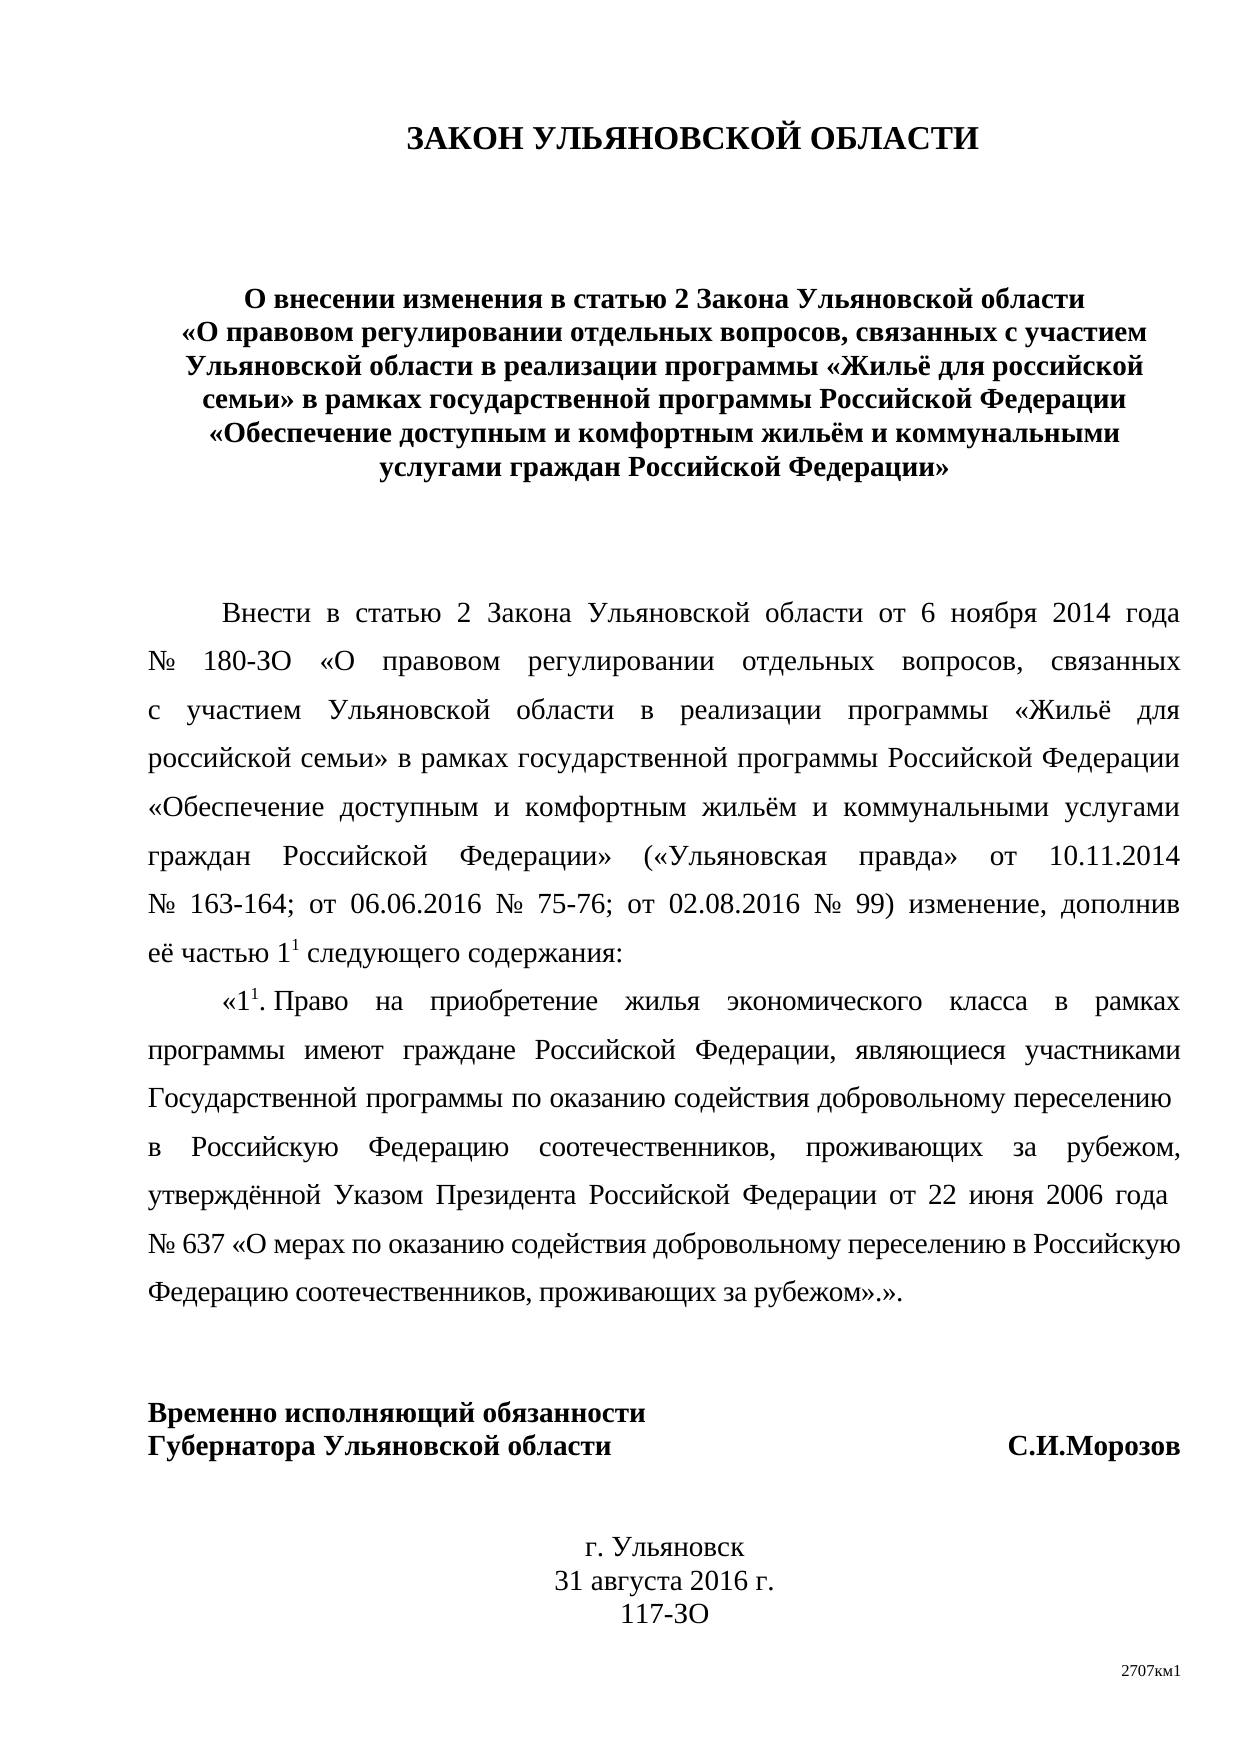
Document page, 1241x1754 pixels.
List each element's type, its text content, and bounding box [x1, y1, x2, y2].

text 31 августа . [148, 1563, 1181, 1596]
text 117-ЗО [148, 1596, 1181, 1630]
text «11. Право на приобретение жилья экономического класса в рамках программы имеют граждане Российской Федерации, являющиеся участниками Государственной программы по оказанию содействия добровольному переселению в Российскую Федерацию соотечественников, проживающих за рубежом, утверждённой Указом Президента Российской Федерации от 22 июня 2006 года № 637 «О мерах по оказанию содействия добровольному переселению в Российскую Федерацию соотечественников, проживающих за рубежом».». [148, 983, 1181, 1308]
text О внесении изменения в статью 2 Закона Ульяновской области [148, 281, 1181, 314]
text ЗАКОН УЛЬЯНОВСКОЙ ОБЛАСТИ [129, 118, 1181, 156]
text Временно исполняющий обязанности [148, 1395, 1181, 1428]
text г. Ульяновск [148, 1529, 1181, 1563]
text Губернатора Ульяновской области С.И.Морозов [148, 1428, 1181, 1462]
text «О правовом регулировании отдельных вопросов, связанных с участием Ульяновской области в реализации программы «Жильё для российской семьи» в рамках государственной программы Российской Федерации «Обеспечение доступным и комфортным жильём и коммунальными услугами граждан Российской Федерации» [148, 314, 1181, 482]
text Внести в статью 2 Закона Ульяновской области от 6 ноября 2014 года № 180-ЗО «О правовом регулировании отдельных вопросов, связанных с участием Ульяновской области в реализации программы «Жильё для российской семьи» в рамках государственной программы Российской Федерации «Обеспечение доступным и комфортным жильём и коммунальными услугами граждан Российской Федерации» («Ульяновская правда» от 10.11.2014 № 163-164; от 06.06.2016 № 75-76; от 02.08.2016 № 99) изменение, дополнив её частью 11 следующего содержания: [148, 595, 1181, 968]
